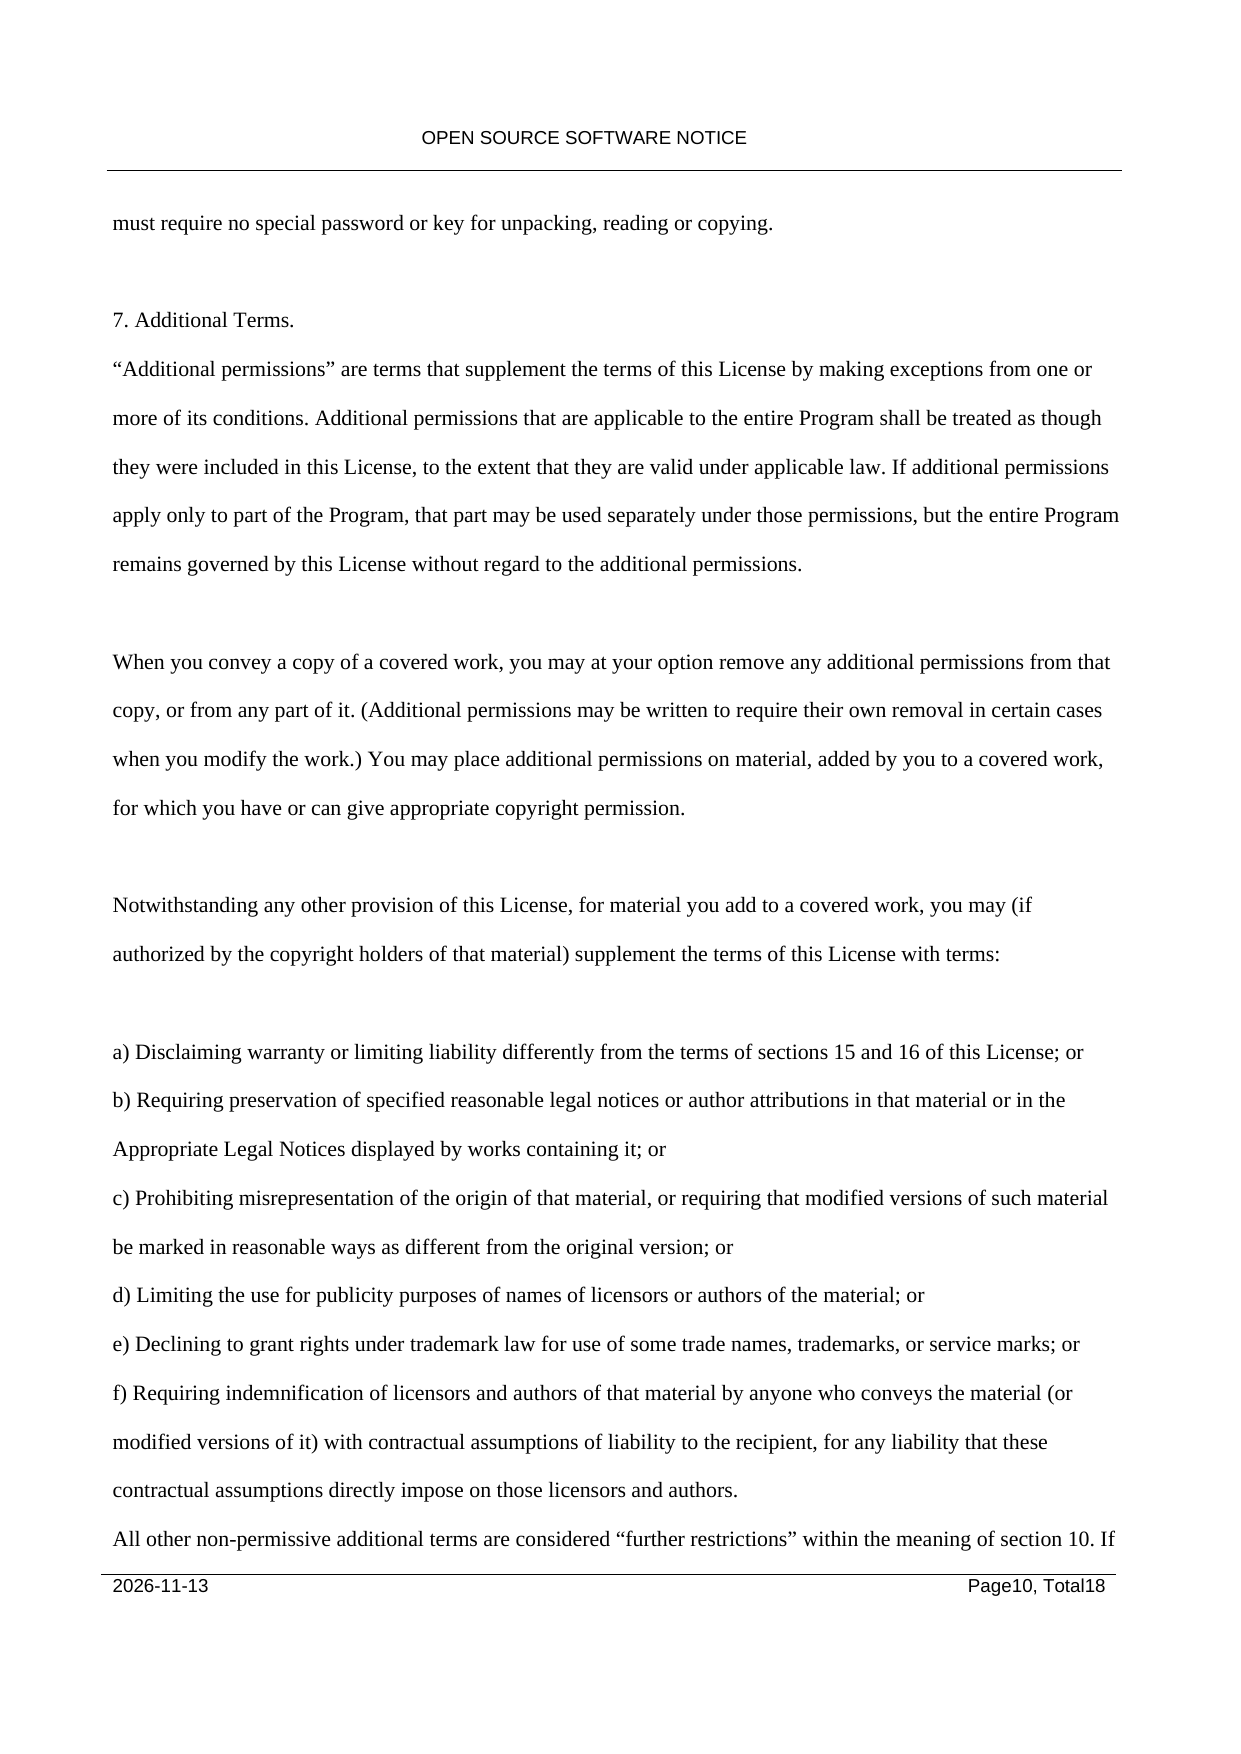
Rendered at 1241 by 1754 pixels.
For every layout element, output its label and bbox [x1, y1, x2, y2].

text [112, 206, 1128, 1555]
